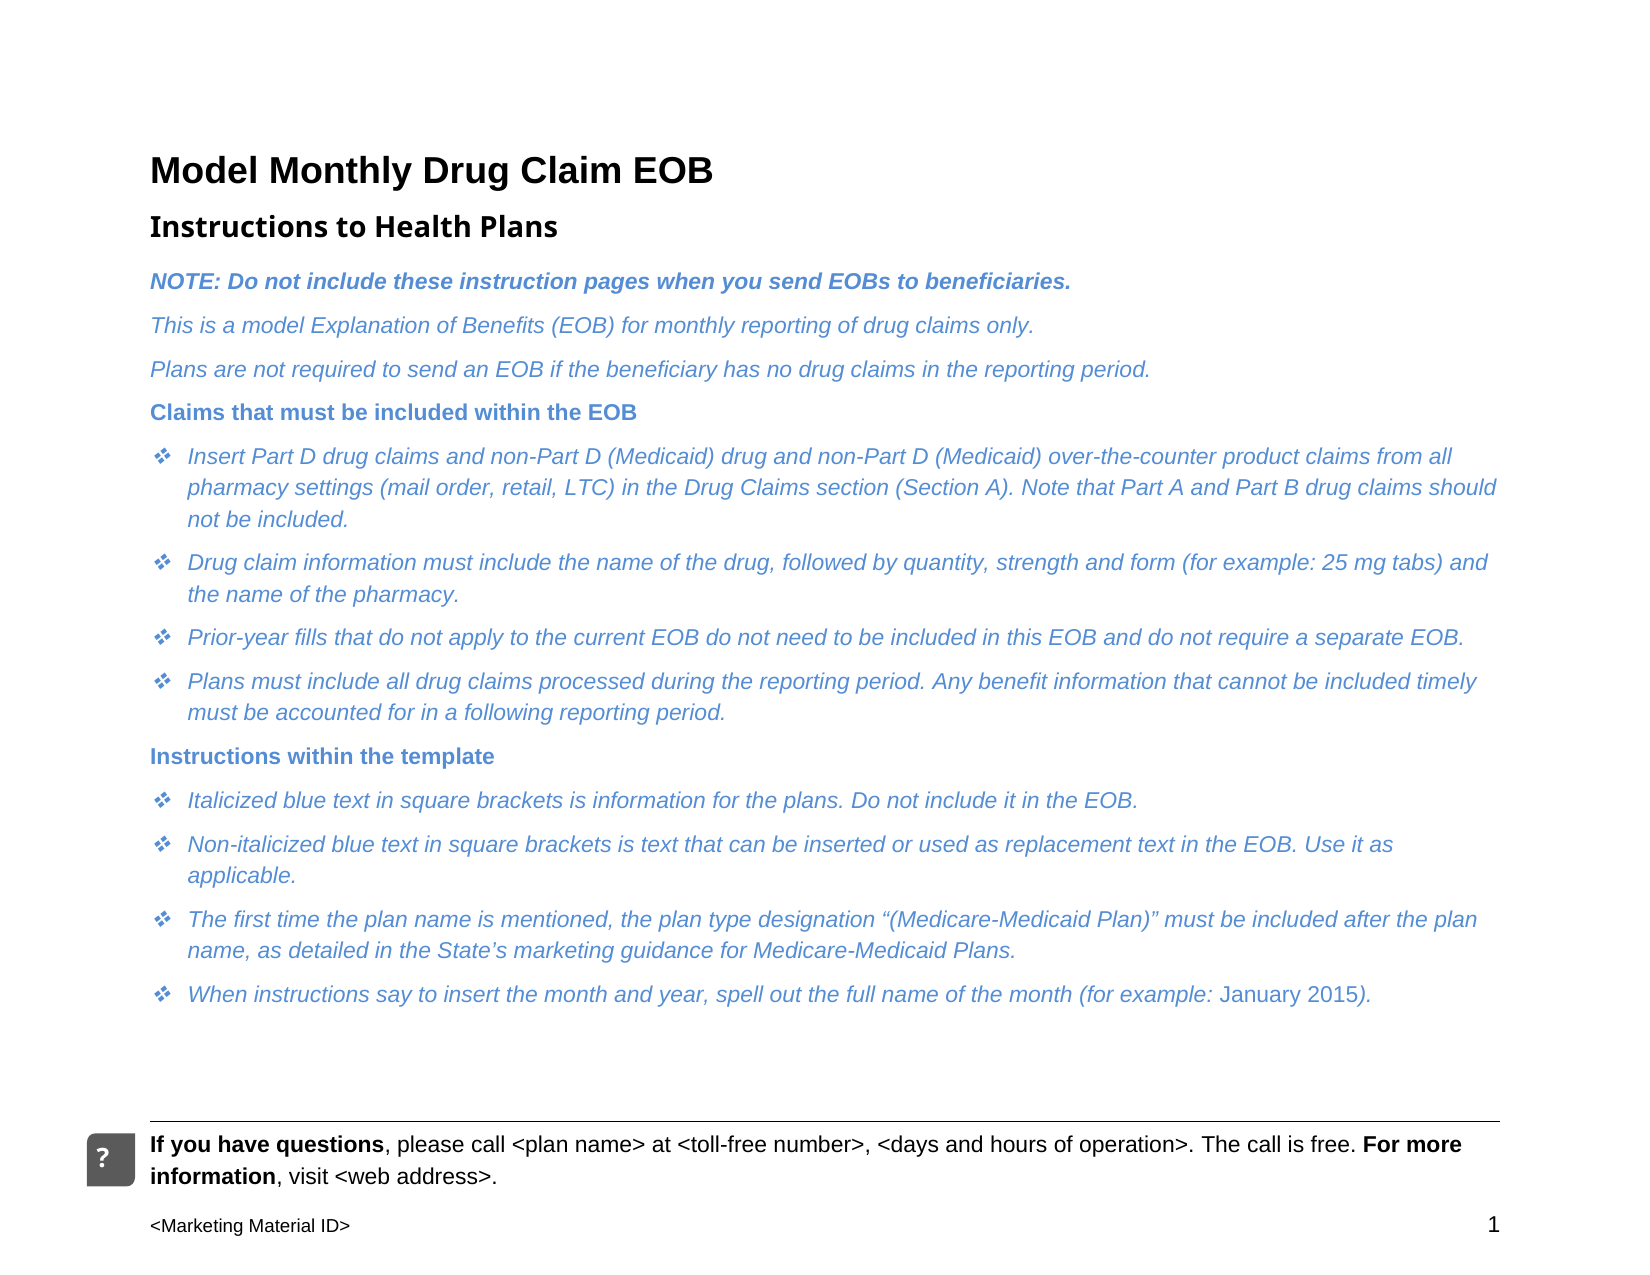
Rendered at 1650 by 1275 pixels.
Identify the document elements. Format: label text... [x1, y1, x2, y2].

list Plans must include all drug claims processed during the reporting period. Any benefit information that cannot be included timely must be accounted for in a following reporting period. [150, 664, 1500, 727]
text Plans are not required to send an EOB if the beneficiary has no drug claims in the reporting period. [150, 352, 1500, 383]
text NOTE: Do not include these instruction pages when you send EOBs to beneficiaries. [150, 264, 1500, 296]
subtitle Instructions to Health Plans [150, 212, 1500, 244]
list When instructions say to insert the month and year, spell out the full name of the month (for example: January 2015). [150, 977, 1500, 1008]
list Prior-year fills that do not apply to the current EOB do not need to be included in this EOB and do not require a separate EOB. [150, 621, 1500, 652]
text This is a model Explanation of Benefits (EOB) for monthly reporting of drug claims only. [150, 308, 1500, 339]
text Claims that must be included within the EOB [150, 396, 1500, 427]
list The first time the plan name is mentioned, the plan type designation “(Medicare-Medicaid Plan)” must be included after the plan name, as detailed in the State’s marketing guidance for Medicare-Medicaid Plans. [150, 902, 1500, 964]
list Drug claim information must include the name of the drug, followed by quantity, strength and form (for example: 25 mg tabs) and the name of the pharmacy. [150, 546, 1500, 608]
list Italicized blue text in square brackets is information for the plans. Do not include it in the EOB. [150, 783, 1500, 814]
title Model Monthly Drug Claim EOB [150, 150, 1500, 192]
list Non-italicized blue text in square brackets is text that can be inserted or used as replacement text in the EOB. Use it as applicable. [150, 827, 1500, 889]
list Insert Part D drug claims and non-Part D (Medicaid) drug and non-Part D (Medicaid) over-the-counter product claims from all pharmacy settings (mail order, retail, LTC) in the Drug Claims section (Section A). Note that Part A and Part B drug claims should not be included. [150, 439, 1500, 533]
text Instructions within the template [150, 739, 1500, 771]
